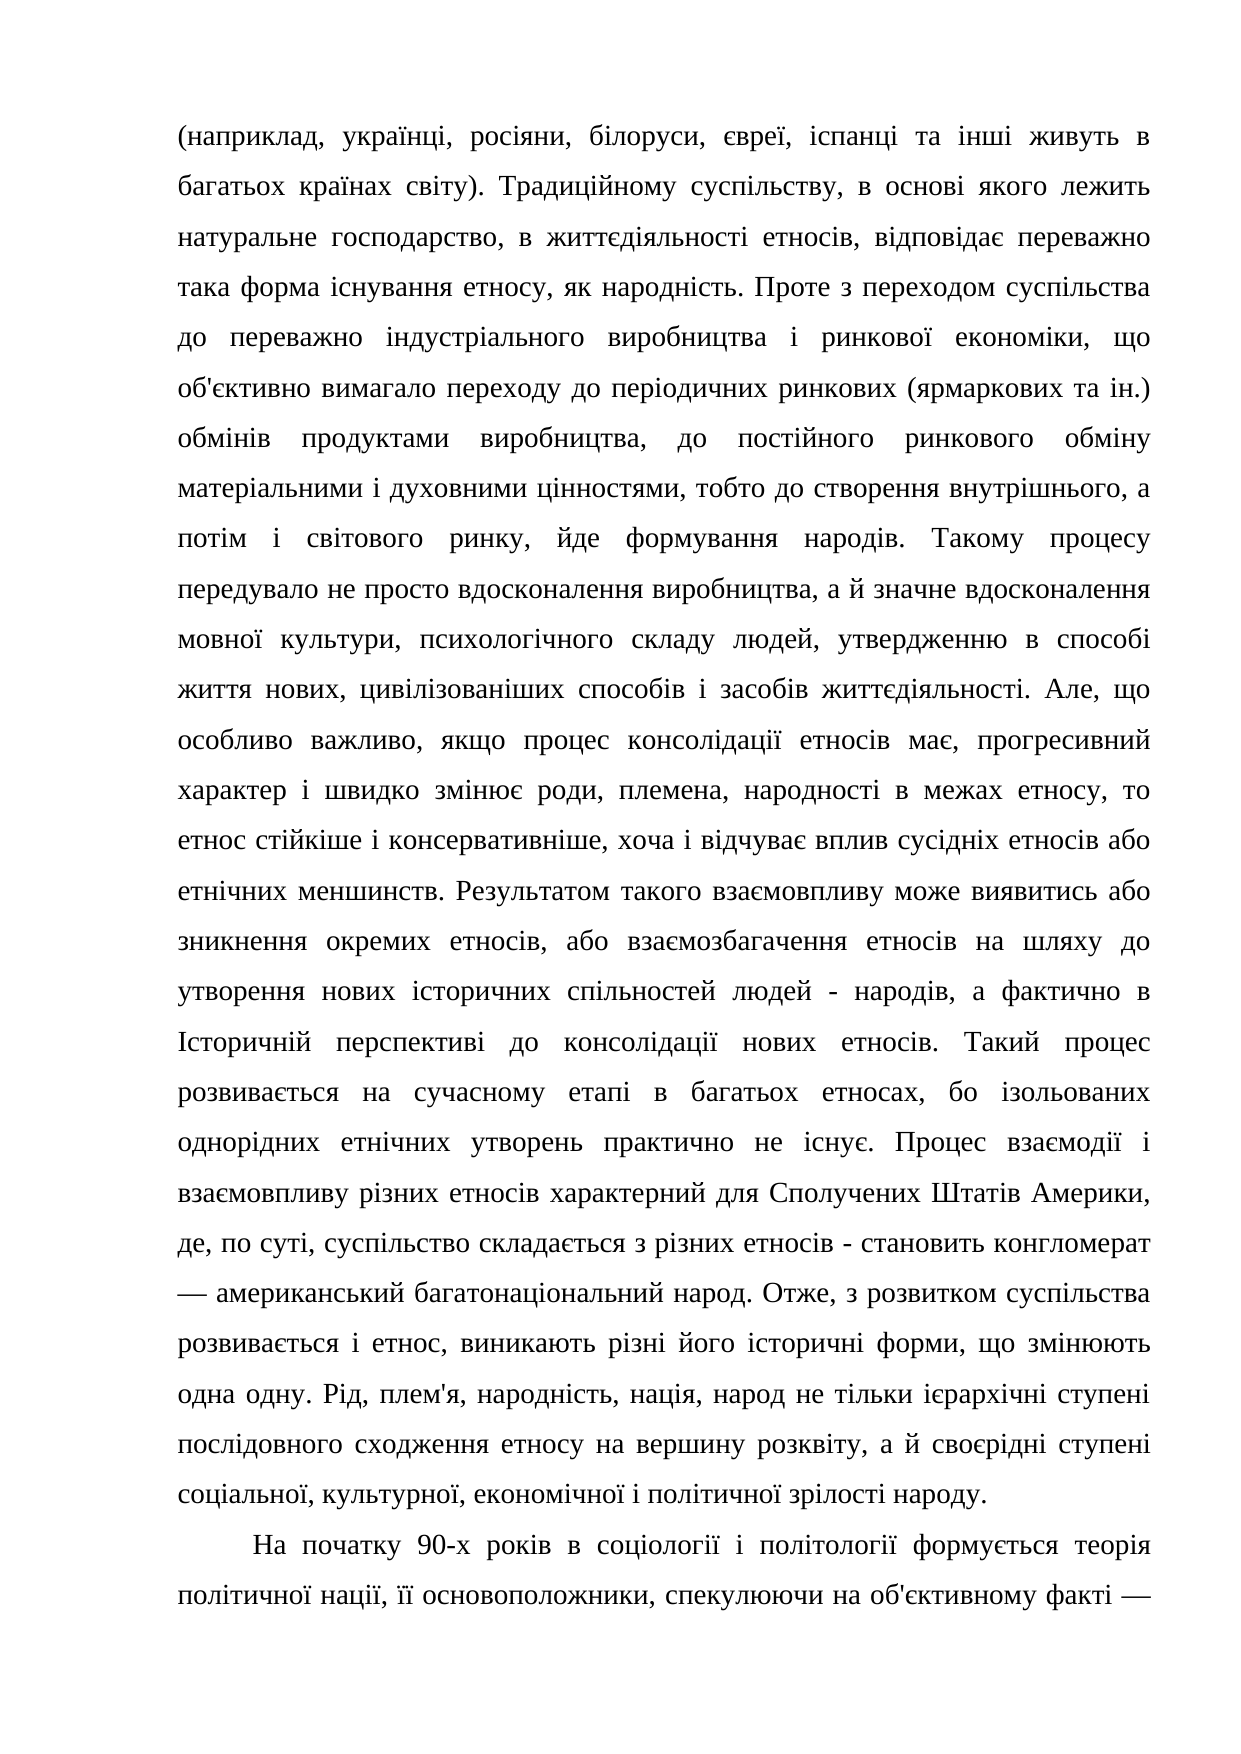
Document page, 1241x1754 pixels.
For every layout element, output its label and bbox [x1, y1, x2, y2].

text [177, 1527, 1152, 1611]
text [177, 118, 1152, 1510]
